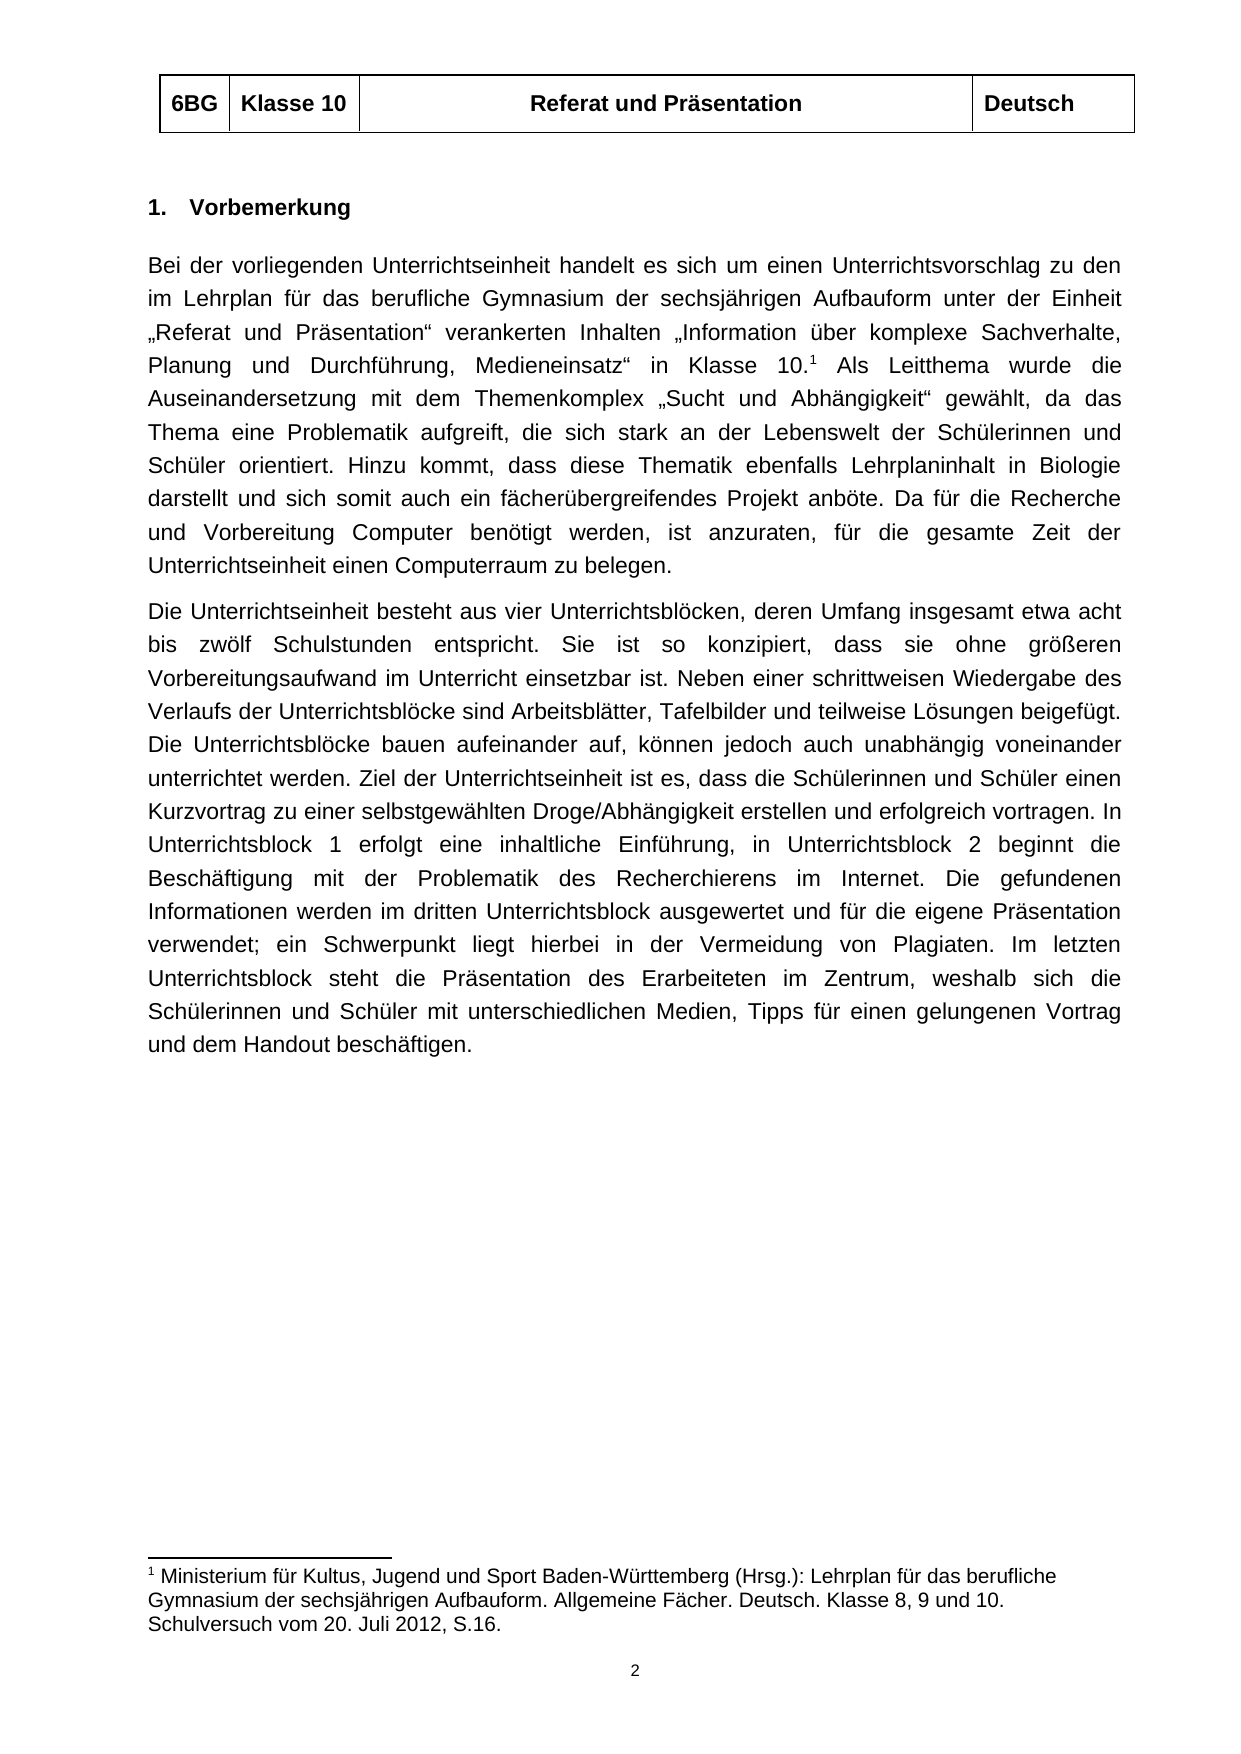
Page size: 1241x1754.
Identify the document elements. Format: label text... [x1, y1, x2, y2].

text Die Unterrichtseinheit besteht aus vier Unterrichtsblöcken, deren Umfang insgesamt etwa acht bis zwölf Schulstunden entspricht. Sie ist so konzipiert, dass sie ohne größeren Vorbereitungsaufwand im Unterricht einsetzbar ist. Neben einer schrittweisen Wiedergabe des Verlaufs der Unterrichtsblöcke sind Arbeitsblätter, Tafelbilder und teilweise Lösungen beigefügt. Die Unterrichtsblöcke bauen aufeinander auf, können jedoch auch unabhängig voneinander unterrichtet werden. Ziel der Unterrichtseinheit ist es, dass die Schülerinnen und Schüler einen Kurzvortrag zu einer selbstgewählten Droge/Abhängigkeit erstellen und erfolgreich vortragen. In Unterrichtsblock 1 erfolgt eine inhaltliche Einführung, in Unterrichtsblock 2 beginnt die Beschäftigung mit der Problematik des Recherchierens im Internet. Die gefundenen Informationen werden im dritten Unterrichtsblock ausgewertet und für die eigene Präsentation verwendet; ein Schwerpunkt liegt hierbei in der Vermeidung von Plagiaten. Im letzten Unterrichtsblock steht die Präsentation des Erarbeiteten im Zentrum, weshalb sich die Schülerinnen und Schüler mit unterschiedlichen Medien, Tipps für einen gelungenen Vortrag und dem Handout beschäftigen. [148, 591, 1122, 1057]
subtitle Vorbemerkung [148, 187, 1122, 220]
text Bei der vorliegenden Unterrichtseinheit handelt es sich um einen Unterrichtsvorschlag zu den im Lehrplan für das berufliche Gymnasium der sechsjährigen Aufbauform unter der Einheit „Referat und Präsentation“ verankerten Inhalten „Information über komplexe Sachverhalte, Planung und Durchführung, Medieneinsatz“ in Klasse 10. Als Leitthema wurde die Auseinandersetzung mit dem Themenkomplex „Sucht und Abhängigkeit“ gewählt, da das Thema eine Problematik aufgreift, die sich stark an der Lebenswelt der Schülerinnen und Schüler orientiert. Hinzu kommt, dass diese Thematik ebenfalls Lehrplaninhalt in Biologie darstellt und sich somit auch ein fächerübergreifendes Projekt anböte. Da für die Recherche und Vorbereitung Computer benötigt werden, ist anzuraten, für die gesamte Zeit der Unterrichtseinheit einen Computerraum zu belegen. [148, 245, 1122, 578]
